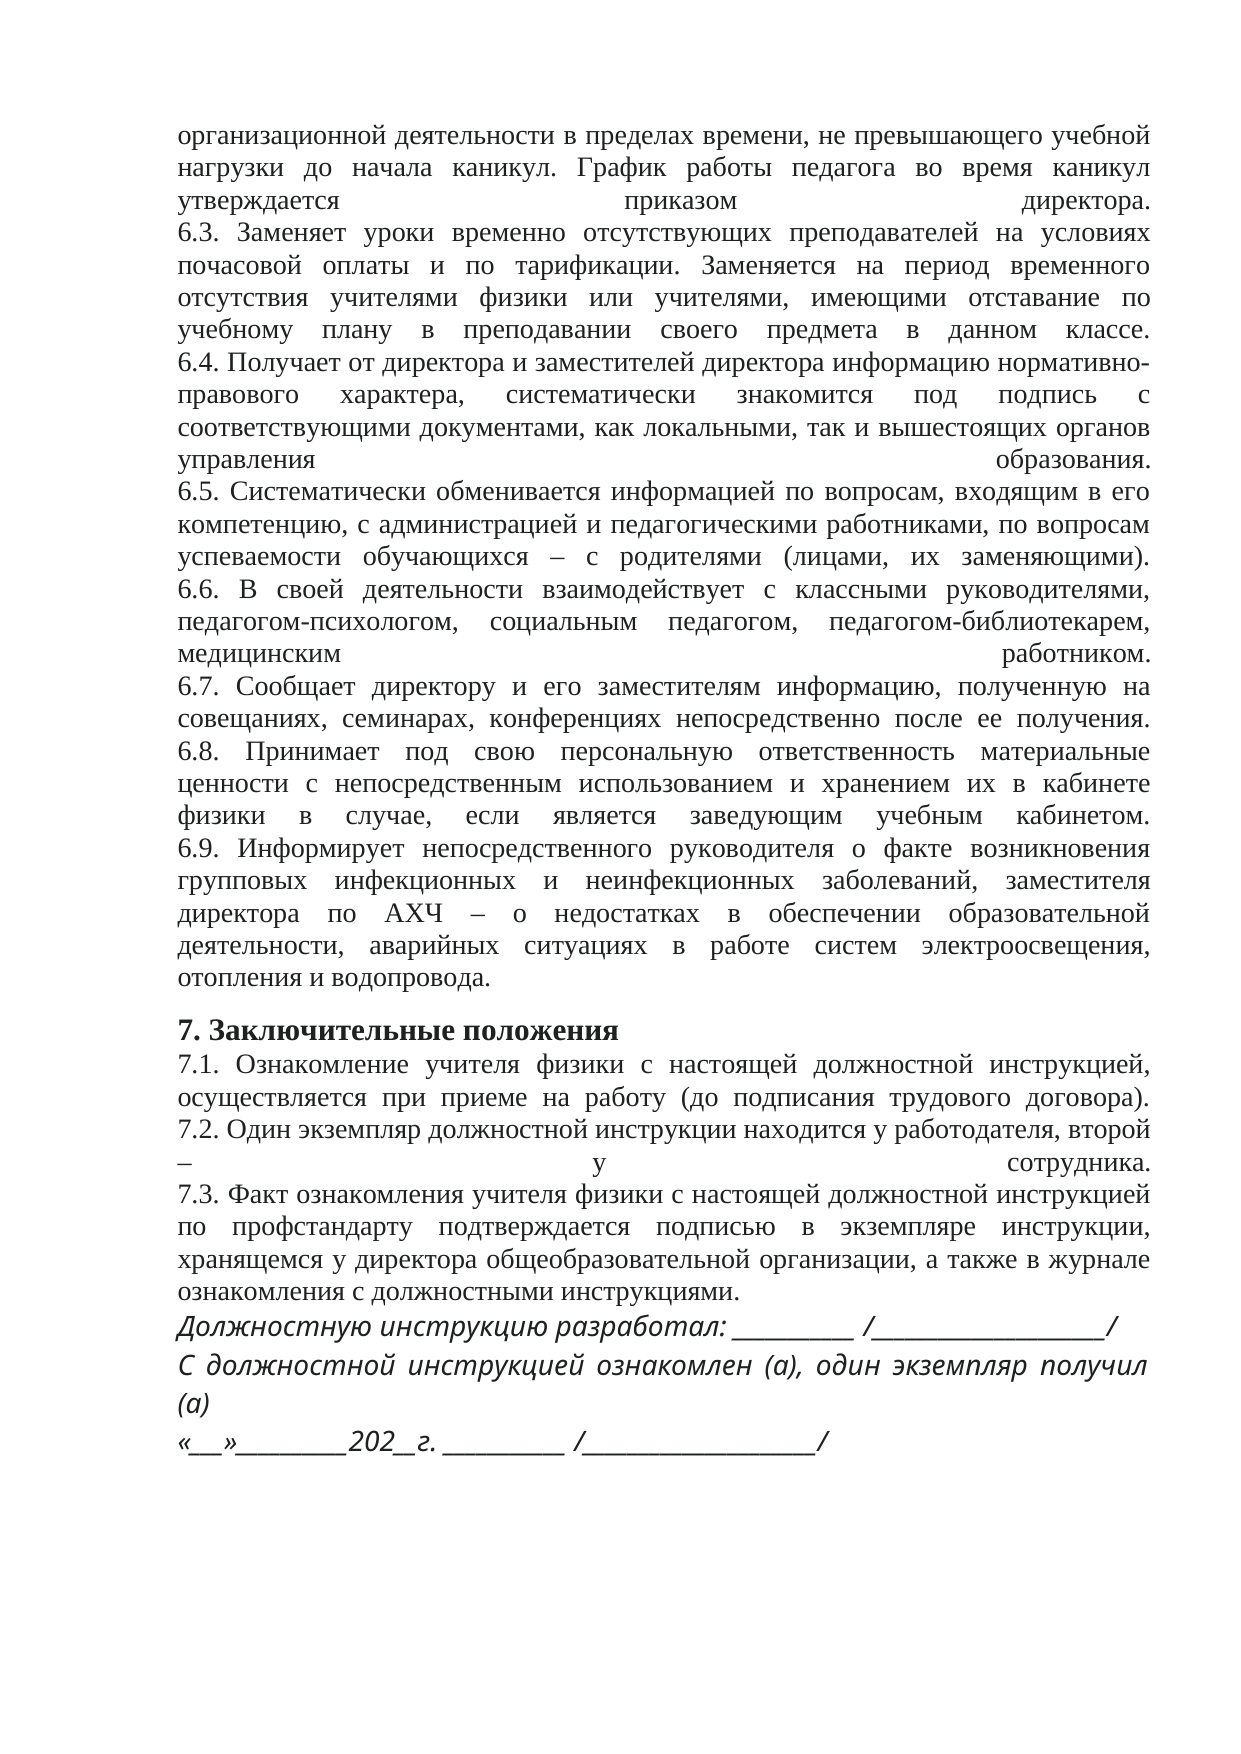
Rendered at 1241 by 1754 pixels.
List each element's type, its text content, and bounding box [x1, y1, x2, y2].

text 7. Заключительные положения [177, 1008, 1152, 1047]
text 7.1. Ознакомление учителя физики с настоящей должностной инструкцией, осуществляется при приеме на работу (до подписания трудового договора). 7.2. Один экземпляр должностной инструкции находится у работодателя, второй – у сотрудника. 7.3. Факт ознакомления учителя физики с настоящей должностной инструкцией по профстандарту подтверждается подписью в экземпляре инструкции, хранящемся у директора общеобразовательной организации, а также в журнале ознакомления с должностными инструкциями. [177, 1047, 1152, 1307]
text С должностной инструкцией ознакомлен (а), один экземпляр получил (а) «___»__________202__г. ___________ /_____________________/ [177, 1345, 1152, 1460]
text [177, 118, 1152, 993]
text Должностную инструкцию разработал: ___________ /_____________________/ [177, 1307, 1152, 1345]
